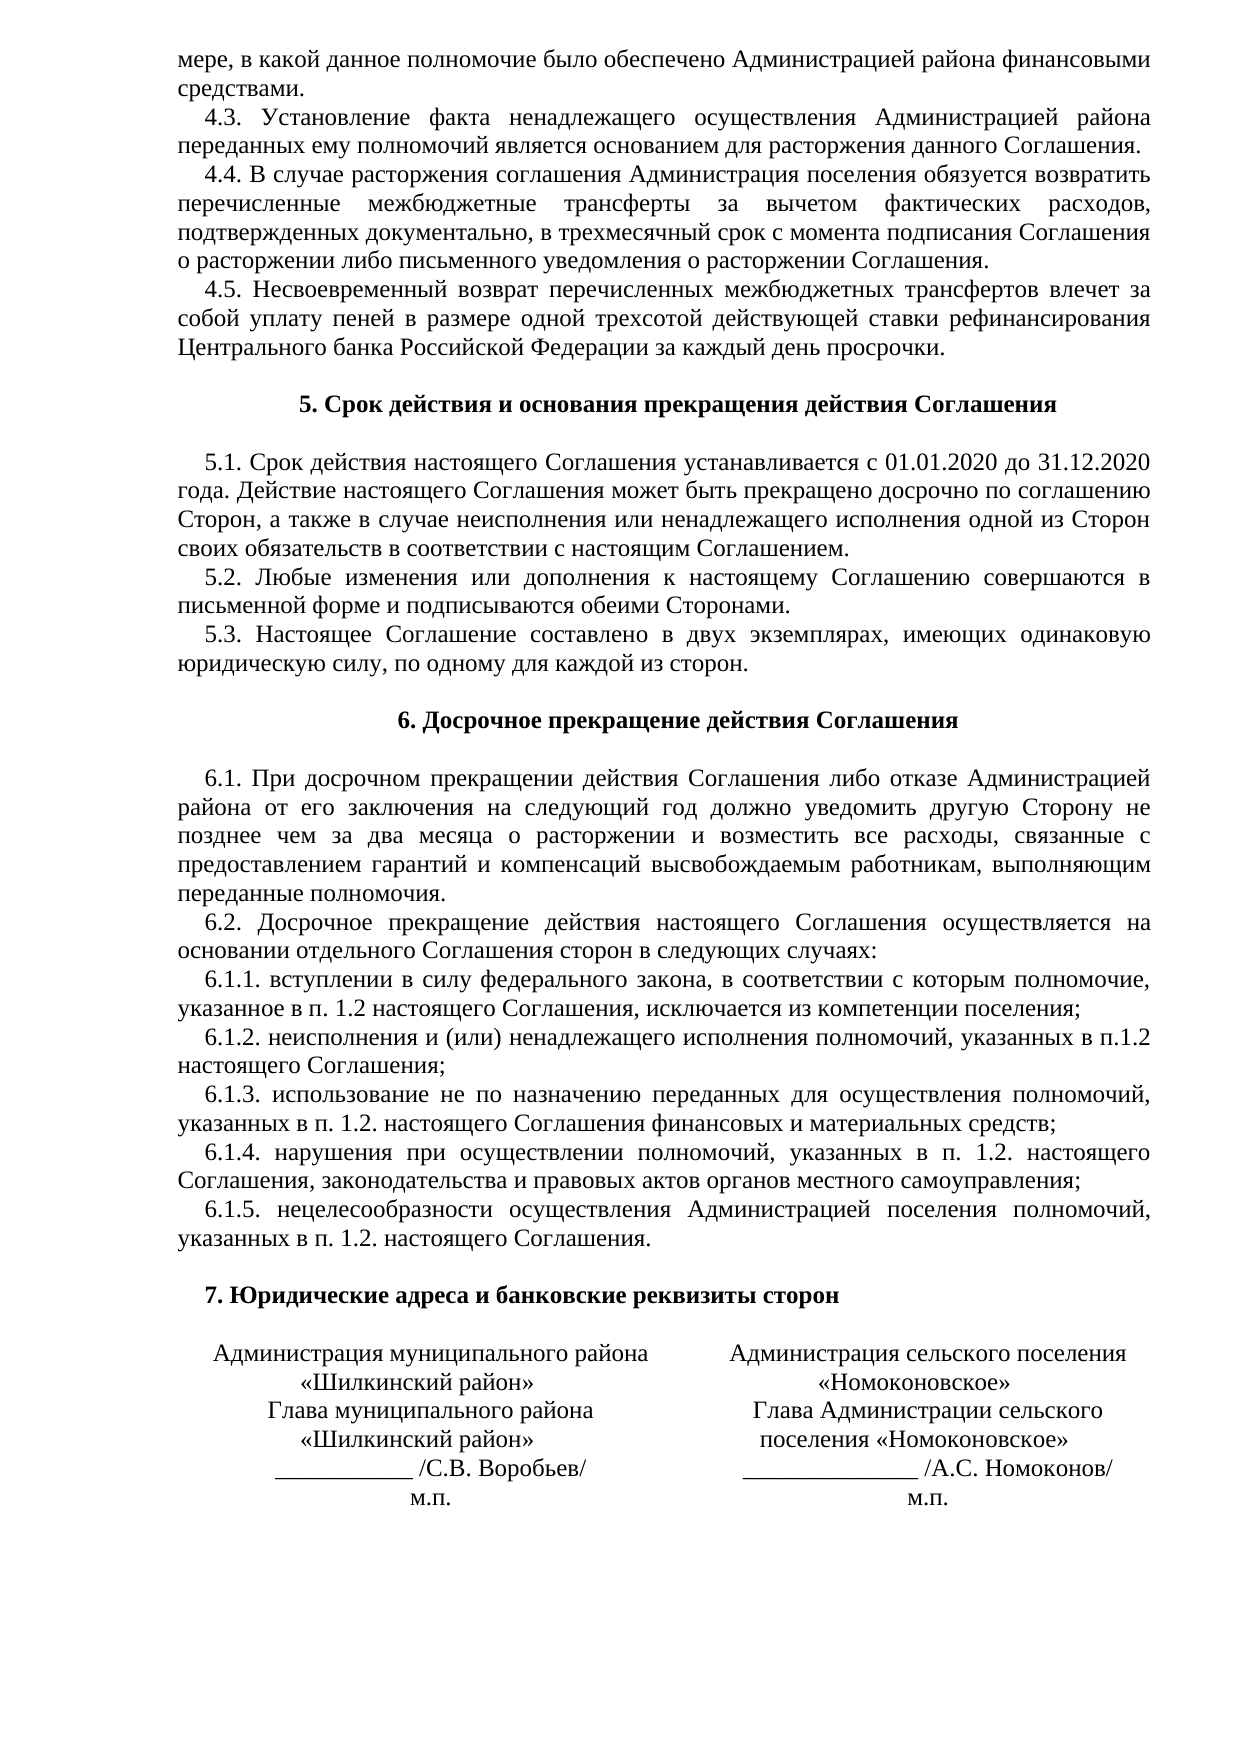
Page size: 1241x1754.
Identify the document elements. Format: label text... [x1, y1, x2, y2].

text 6. Досрочное прекращение действия Соглашения [177, 706, 1152, 734]
text 4.5. Несвоевременный возврат перечисленных межбюджетных трансфертов влечет за собой уплату пеней в размере одной трехсотой действующей ставки рефинансирования Центрального банка Российской Федерации за каждый день просрочки. [177, 274, 1152, 361]
text 5.1. Срок действия настоящего Соглашения устанавливается с 01.01.2020 до 31.12.2020 года. Действие настоящего Соглашения может быть прекращено досрочно по соглашению Сторон, а также в случае неисполнения или ненадлежащего исполнения одной из Сторон своих обязательств в соответствии с настоящим Соглашением. [177, 447, 1152, 562]
text 6.1.1. вступлении в силу федерального закона, в соответствии с которым полномочие, указанное в п. 1.2 настоящего Соглашения, исключается из компетенции поселения; [177, 964, 1152, 1022]
text 4.4. В случае расторжения соглашения Администрация поселения обязуется возвратить перечисленные межбюджетные трансферты за вычетом фактических расходов, подтвержденных документально, в трехмесячный срок с момента подписания Соглашения о расторжении либо письменного уведомления о расторжении Соглашения. [177, 159, 1152, 274]
text 6.1.2. неисполнения и (или) ненадлежащего исполнения полномочий, указанных в п.1.2 настоящего Соглашения; [177, 1022, 1152, 1079]
text 5. Срок действия и основания прекращения действия Соглашения [177, 389, 1152, 418]
table_header Администрация муниципального района «Шилкинский район» Глава муниципального района «Шилкинский район» ___________ /С.В. Воробьев/ м.п. [167, 1338, 664, 1511]
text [177, 44, 1152, 102]
table_header Администрация сельского поселения «Номоконовское» Глава Администрации сельского поселения «Номоконовское» ______________ /А.С. Номоконов/ м.п. [664, 1338, 1162, 1511]
text 6.1.3. использование не по назначению переданных для осуществления полномочий, указанных в п. 1.2. настоящего Соглашения финансовых и материальных средств; [177, 1079, 1152, 1137]
text 6.1.4. нарушения при осуществлении полномочий, указанных в п. 1.2. настоящего Соглашения, законодательства и правовых актов органов местного самоуправления; [177, 1137, 1152, 1194]
text 7. Юридические адреса и банковские реквизиты сторон [177, 1281, 1152, 1309]
text 5.2. Любые изменения или дополнения к настоящему Соглашению совершаются в письменной форме и подписываются обеими Сторонами. [177, 562, 1152, 619]
text 6.1. При досрочном прекращении действия Соглашения либо отказе Администрацией района от его заключения на следующий год должно уведомить другую Сторону не позднее чем за два месяца о расторжении и возместить все расходы, связанные с предоставлением гарантий и компенсаций высвобождаемым работникам, выполняющим переданные полномочия. [177, 763, 1152, 907]
text 6.2. Досрочное прекращение действия настоящего Соглашения осуществляется на основании отдельного Соглашения сторон в следующих случаях: [177, 907, 1152, 964]
text 4.3. Установление факта ненадлежащего осуществления Администрацией района переданных ему полномочий является основанием для расторжения данного Соглашения. [177, 102, 1152, 159]
text 6.1.5. нецелесообразности осуществления Администрацией поселения полномочий, указанных в п. 1.2. настоящего Соглашения. [177, 1194, 1152, 1252]
text 5.3. Настоящее Соглашение составлено в двух экземплярах, имеющих одинаковую юридическую силу, по одному для каждой из сторон. [177, 619, 1152, 677]
